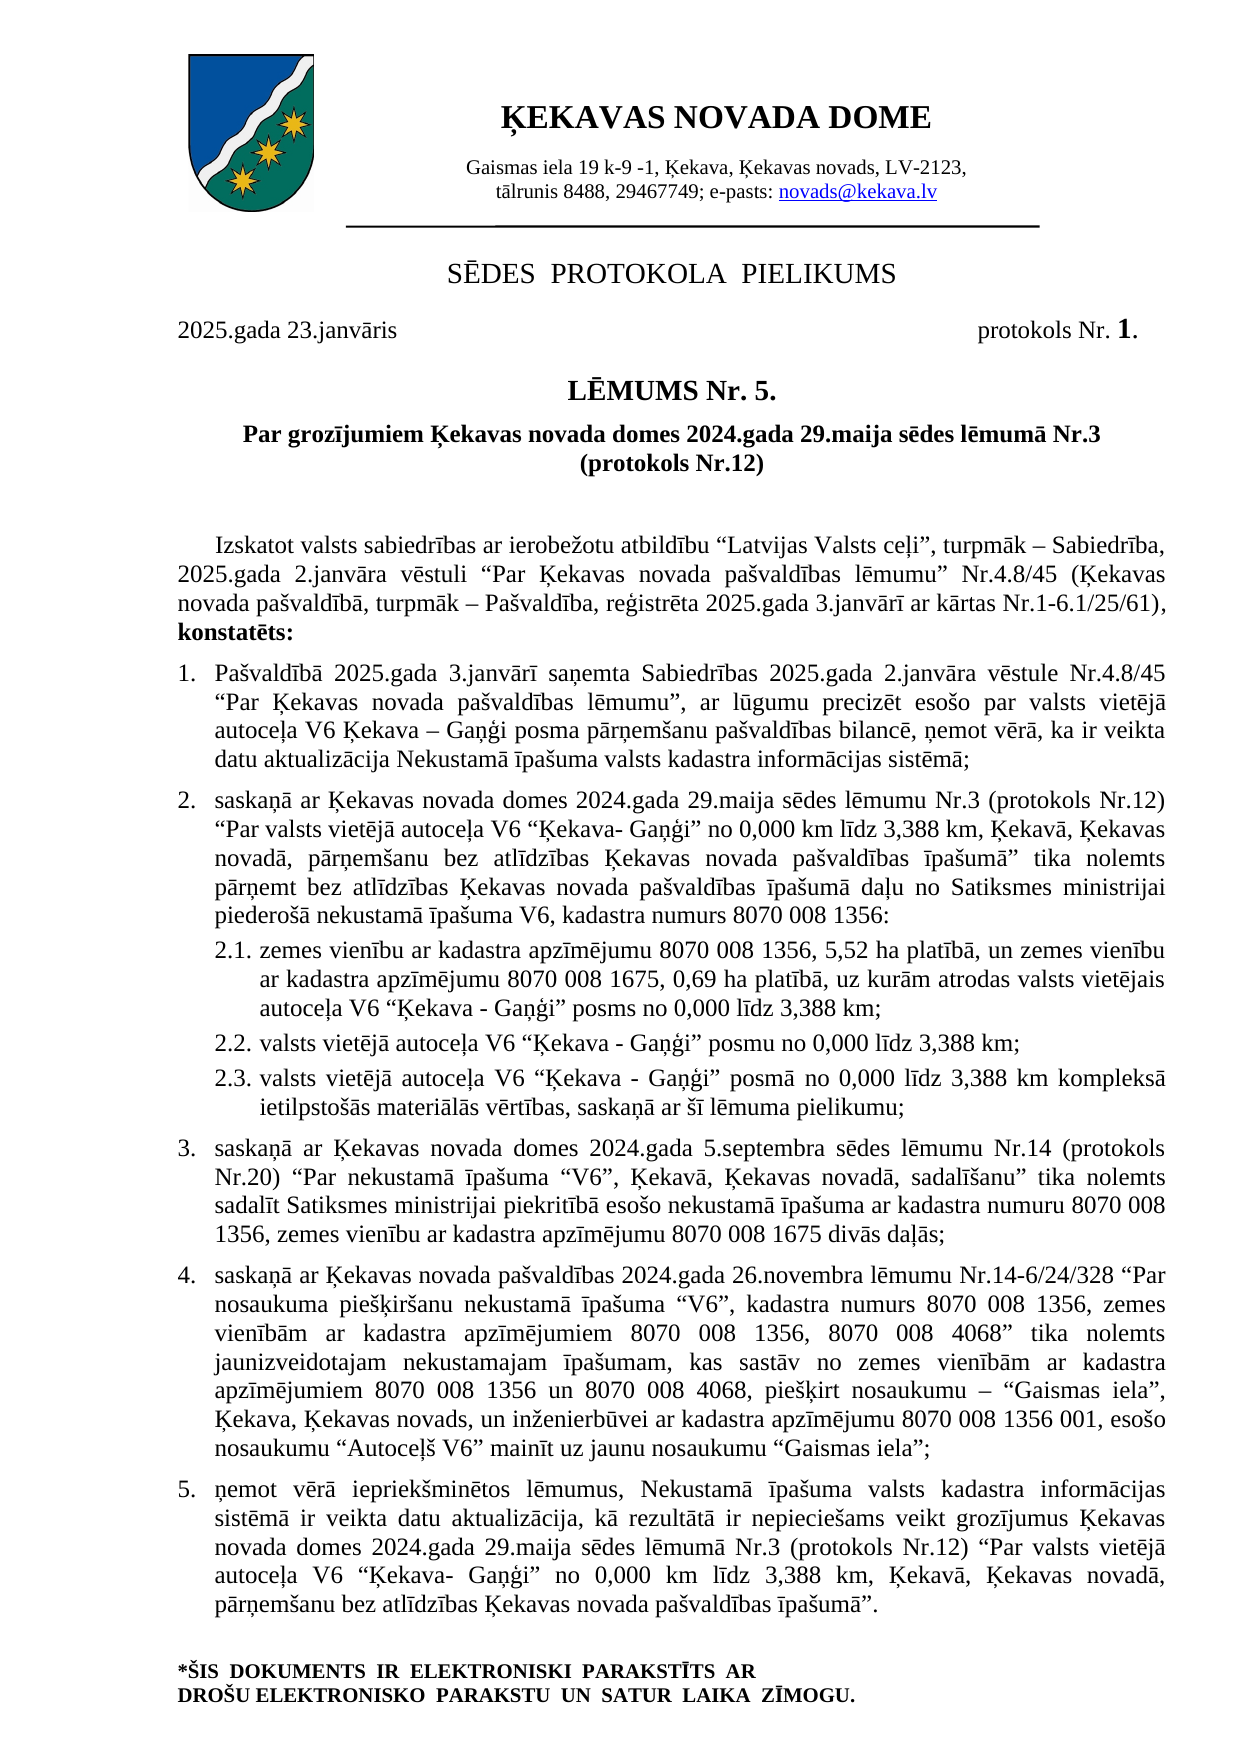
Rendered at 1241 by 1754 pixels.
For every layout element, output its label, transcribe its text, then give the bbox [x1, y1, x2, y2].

list saskaņā ar Ķekavas novada pašvaldības 2024.gada 26.novembra lēmumu Nr.14-6/24/328 “Par nosaukuma piešķiršanu nekustamā īpašuma “V6”, kadastra numurs 8070 008 1356, zemes vienībām ar kadastra apzīmējumiem 8070 008 1356, 8070 008 4068” tika nolemts jaunizveidotajam nekustamajam īpašumam, kas sastāv no zemes vienībām ar kadastra apzīmējumiem 8070 008 1356 un 8070 008 4068, piešķirt nosaukumu – “Gaismas iela”, Ķekava, Ķekavas novads, un inženierbūvei ar kadastra apzīmējumu 8070 008 1356 001, esošo nosaukumu “Autoceļš V6” mainīt uz jaunu nosaukumu “Gaismas iela”; [177, 1261, 1167, 1462]
text SĒDES PROTOKOLA PIELIKUMS [177, 256, 1167, 289]
text Izskatot valsts sabiedrības ar ierobežotu atbildību “Latvijas Valsts ceļi”, turpmāk – Sabiedrība, 2025.gada 2.janvāra vēstuli “Par Ķekavas novada pašvaldības lēmumu” Nr.4.8/45 (Ķekavas novada pašvaldībā, turpmāk – Pašvaldība, reģistrēta 2025.gada 3.janvārī ar kārtas Nr.1-6.1/25/61), konstatēts: [177, 531, 1167, 646]
text LĒMUMS Nr. 5. [177, 373, 1167, 407]
list ņemot vērā iepriekšminētos lēmumus, Nekustamā īpašuma valsts kadastra informācijas sistēmā ir veikta datu aktualizācija, kā rezultātā ir nepieciešams veikt grozījumus Ķekavas novada domes 2024.gada 29.maija sēdes lēmumā Nr.3 (protokols Nr.12) “Par valsts vietējā autoceļa V6 “Ķekava- Gaņģi” no 0,000 km līdz 3,388 km, Ķekavā, Ķekavas novadā, pārņemšanu bez atlīdzības Ķekavas novada pašvaldības īpašumā”. [177, 1474, 1167, 1618]
list valsts vietējā autoceļa V6 “Ķekava - Gaņģi” posmu no 0,000 līdz 3,388 km; [214, 1028, 1167, 1057]
text Par grozījumiem Ķekavas novada domes 2024.gada 29.maija sēdes lēmumā Nr.3 [177, 419, 1167, 448]
list Pašvaldībā 2025.gada 3.janvārī saņemta Sabiedrības 2025.gada 2.janvāra vēstule Nr.4.8/45 “Par Ķekavas novada pašvaldības lēmumu”, ar lūgumu precizēt esošo par valsts vietējā autoceļa V6 Ķekava – Gaņģi posma pārņemšanu pašvaldības bilancē, ņemot vērā, ka ir veikta datu aktualizācija Nekustamā īpašuma valsts kadastra informācijas sistēmā; [177, 658, 1167, 773]
text 2025.gada 23.janvāris protokols Nr. 1. [177, 311, 1167, 344]
picture [188, 54, 314, 212]
list valsts vietējā autoceļa V6 “Ķekava - Gaņģi” posmā no 0,000 līdz 3,388 km kompleksā ietilpstošās materiālās vērtības, saskaņā ar šī lēmuma pielikumu; [214, 1063, 1167, 1121]
list zemes vienību ar kadastra apzīmējumu 8070 008 1356, 5,52 ha platībā, un zemes vienību ar kadastra apzīmējumu 8070 008 1675, 0,69 ha platībā, uz kurām atrodas valsts vietējais autoceļa V6 “Ķekava - Gaņģi” posms no 0,000 līdz 3,388 km; [214, 936, 1167, 1022]
list saskaņā ar Ķekavas novada domes 2024.gada 29.maija sēdes lēmumu Nr.3 (protokols Nr.12) “Par valsts vietējā autoceļa V6 “Ķekava- Gaņģi” no 0,000 km līdz 3,388 km, Ķekavā, Ķekavas novadā, pārņemšanu bez atlīdzības Ķekavas novada pašvaldības īpašumā” tika nolemts pārņemt bez atlīdzības Ķekavas novada pašvaldības īpašumā daļu no Satiksmes ministrijai piederošā nekustamā īpašuma V6, kadastra numurs 8070 008 1356: [177, 786, 1167, 929]
list saskaņā ar Ķekavas novada domes 2024.gada 5.septembra sēdes lēmumu Nr.14 (protokols Nr.20) “Par nekustamā īpašuma “V6”, Ķekavā, Ķekavas novadā, sadalīšanu” tika nolemts sadalīt Satiksmes ministrijai piekritībā esošo nekustamā īpašuma ar kadastra numuru 8070 008 1356, zemes vienību ar kadastra apzīmējumu 8070 008 1675 divās daļās; [177, 1133, 1167, 1248]
text (protokols Nr.12) [177, 448, 1167, 477]
